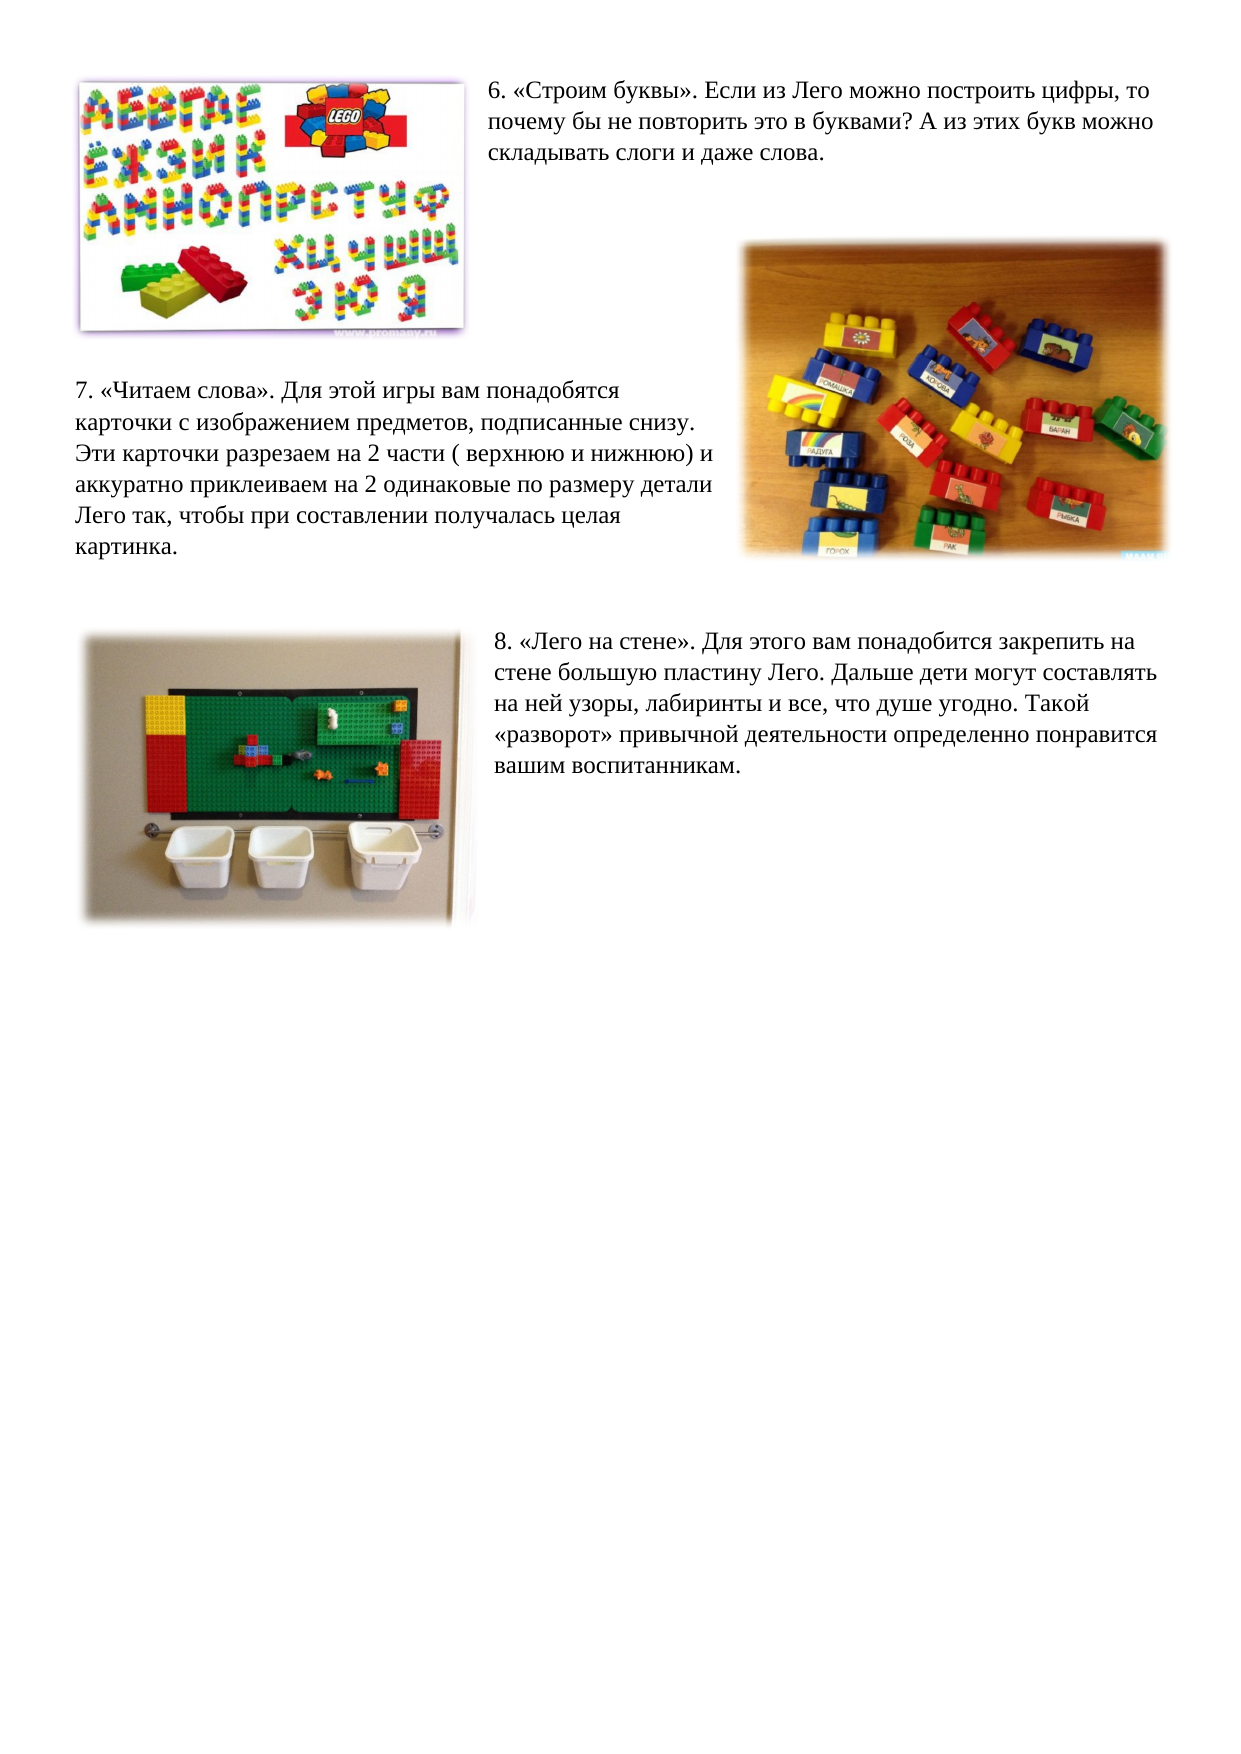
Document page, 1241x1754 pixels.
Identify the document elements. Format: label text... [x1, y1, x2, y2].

picture [751, 250, 1157, 546]
text 7. «Читаем слова». Для этой игры вам понадобятся карточки с изображением предметов, подписанные снизу. Эти карточки разрезаем на 2 части ( верхнюю и нижнюю) и аккуратно приклеиваем на 2 одинаковые по размеру детали Лего так, чтобы при составлении получалась целая картинка. [75, 376, 741, 559]
picture [92, 643, 462, 913]
text 6. «Строим буквы». Если из Лего можно построить цифры, то почему бы не повторить это в буквами? А из этих букв можно складывать слоги и даже слова. [75, 75, 1165, 166]
picture [88, 91, 454, 324]
text 8. «Лего на стене». Для этого вам понадобится закрепить на стене большую пластину Лего. Дальше дети могут составлять на ней узоры, лабиринты и все, что душе угодно. Такой «разворот» привычной деятельности определенно понравится вашим воспитанникам. [75, 626, 1165, 779]
